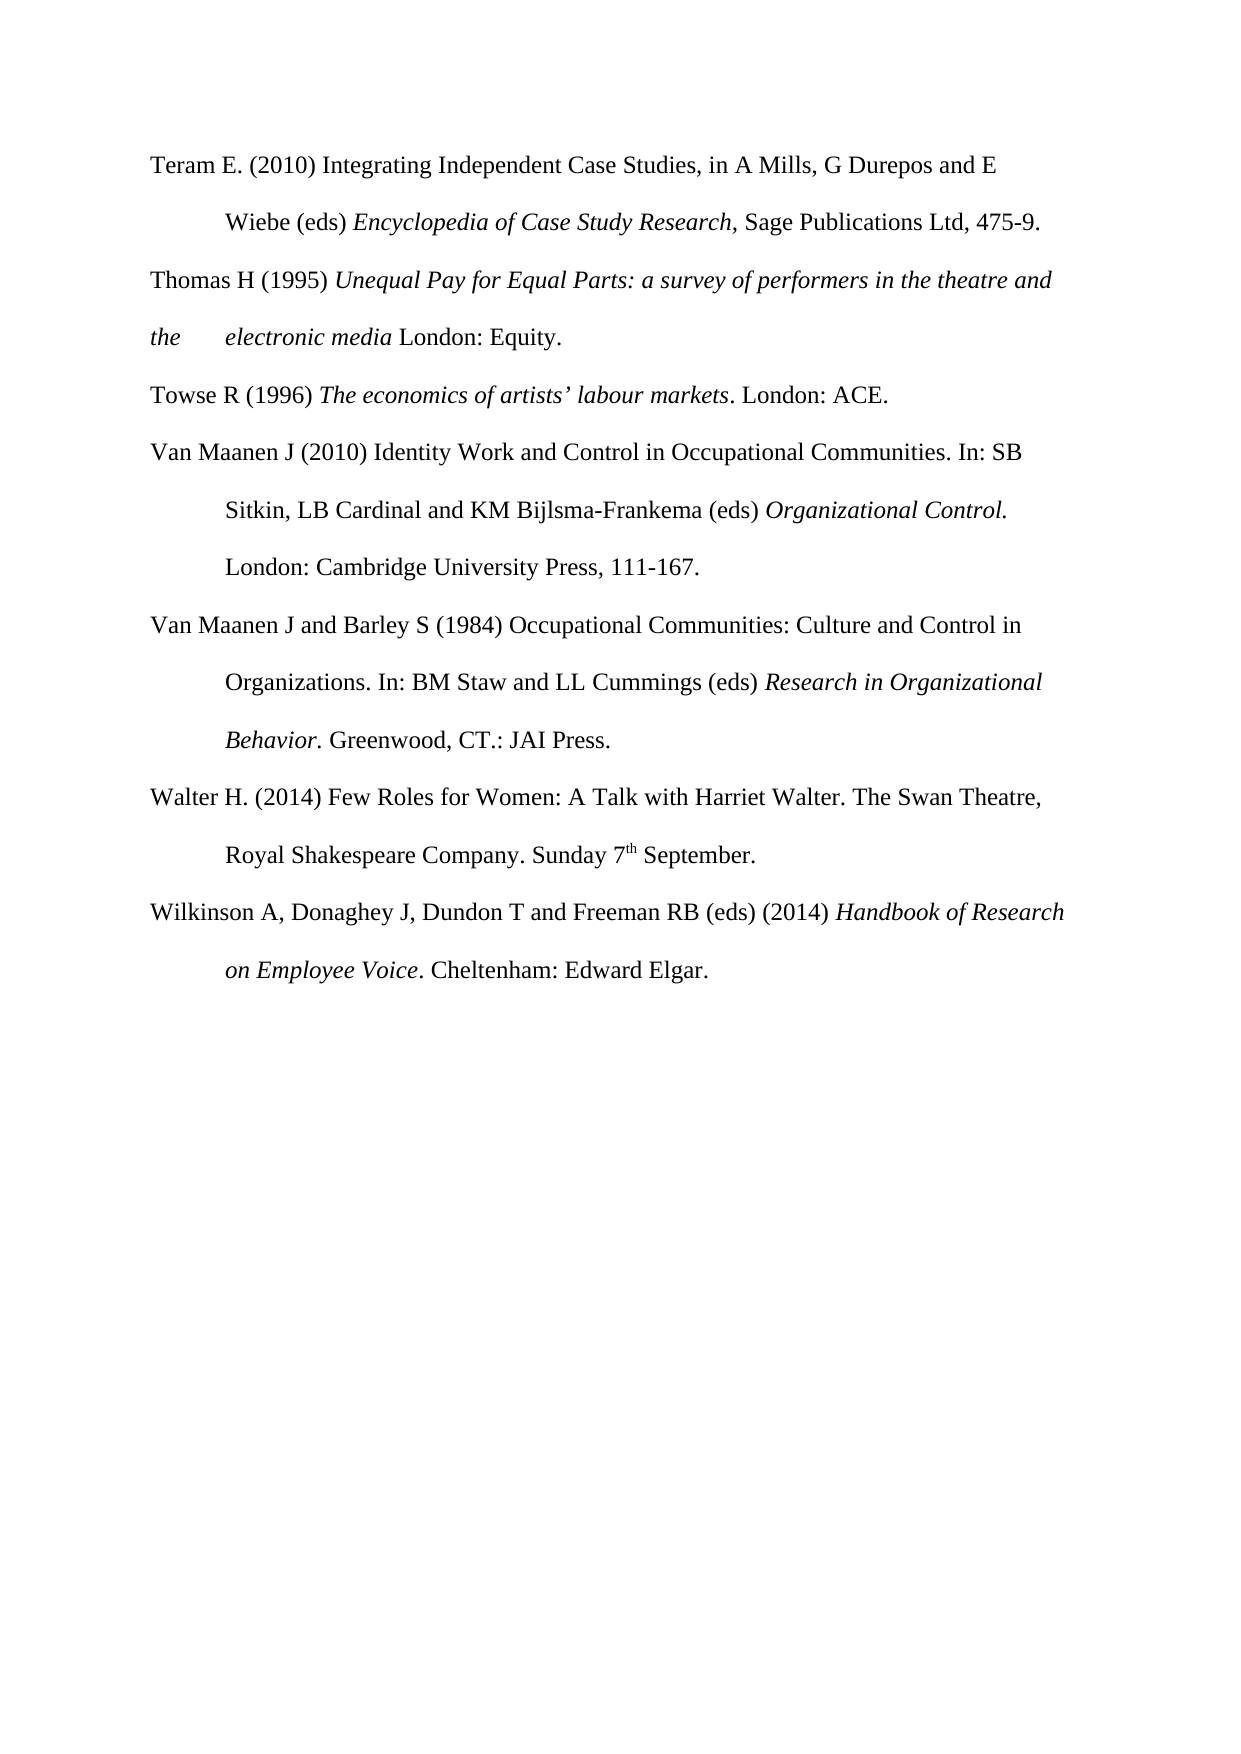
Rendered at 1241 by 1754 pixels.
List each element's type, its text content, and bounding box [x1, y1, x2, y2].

text Thomas H (1995) Unequal Pay for Equal Parts: a survey of performers in the theatre and the electronic media London: Equity. [150, 265, 1090, 351]
text Van Maanen J and Barley S (1984) Occupational Communities: Culture and Control in Organizations. In: BM Staw and LL Cummings (eds) Research in Organizational Behavior. Greenwood, CT.: JAI Press. [150, 610, 1090, 754]
text Van Maanen J (2010) Identity Work and Control in Occupational Communities. In: SB Sitkin, LB Cardinal and KM Bijlsma-Frankema (eds) Organizational Control. London: Cambridge University Press, 111-167. [150, 437, 1090, 581]
text Walter H. (2014) Few Roles for Women: A Talk with Harriet Walter. The Swan Theatre, Royal Shakespeare Company. Sunday 7th September. [150, 782, 1090, 869]
text Teram E. (2010) Integrating Independent Case Studies, in A Mills, G Durepos and E Wiebe (eds) Encyclopedia of Case Study Research, Sage Publications Ltd, 475-9. [150, 150, 1090, 236]
text Towse R (1996) The economics of artists’ labour markets. London: ACE. [150, 380, 1090, 409]
text Wilkinson A, Donaghey J, Dundon T and Freeman RB (eds) (2014) Handbook of Research on Employee Voice. Cheltenham: Edward Elgar. [150, 897, 1090, 984]
